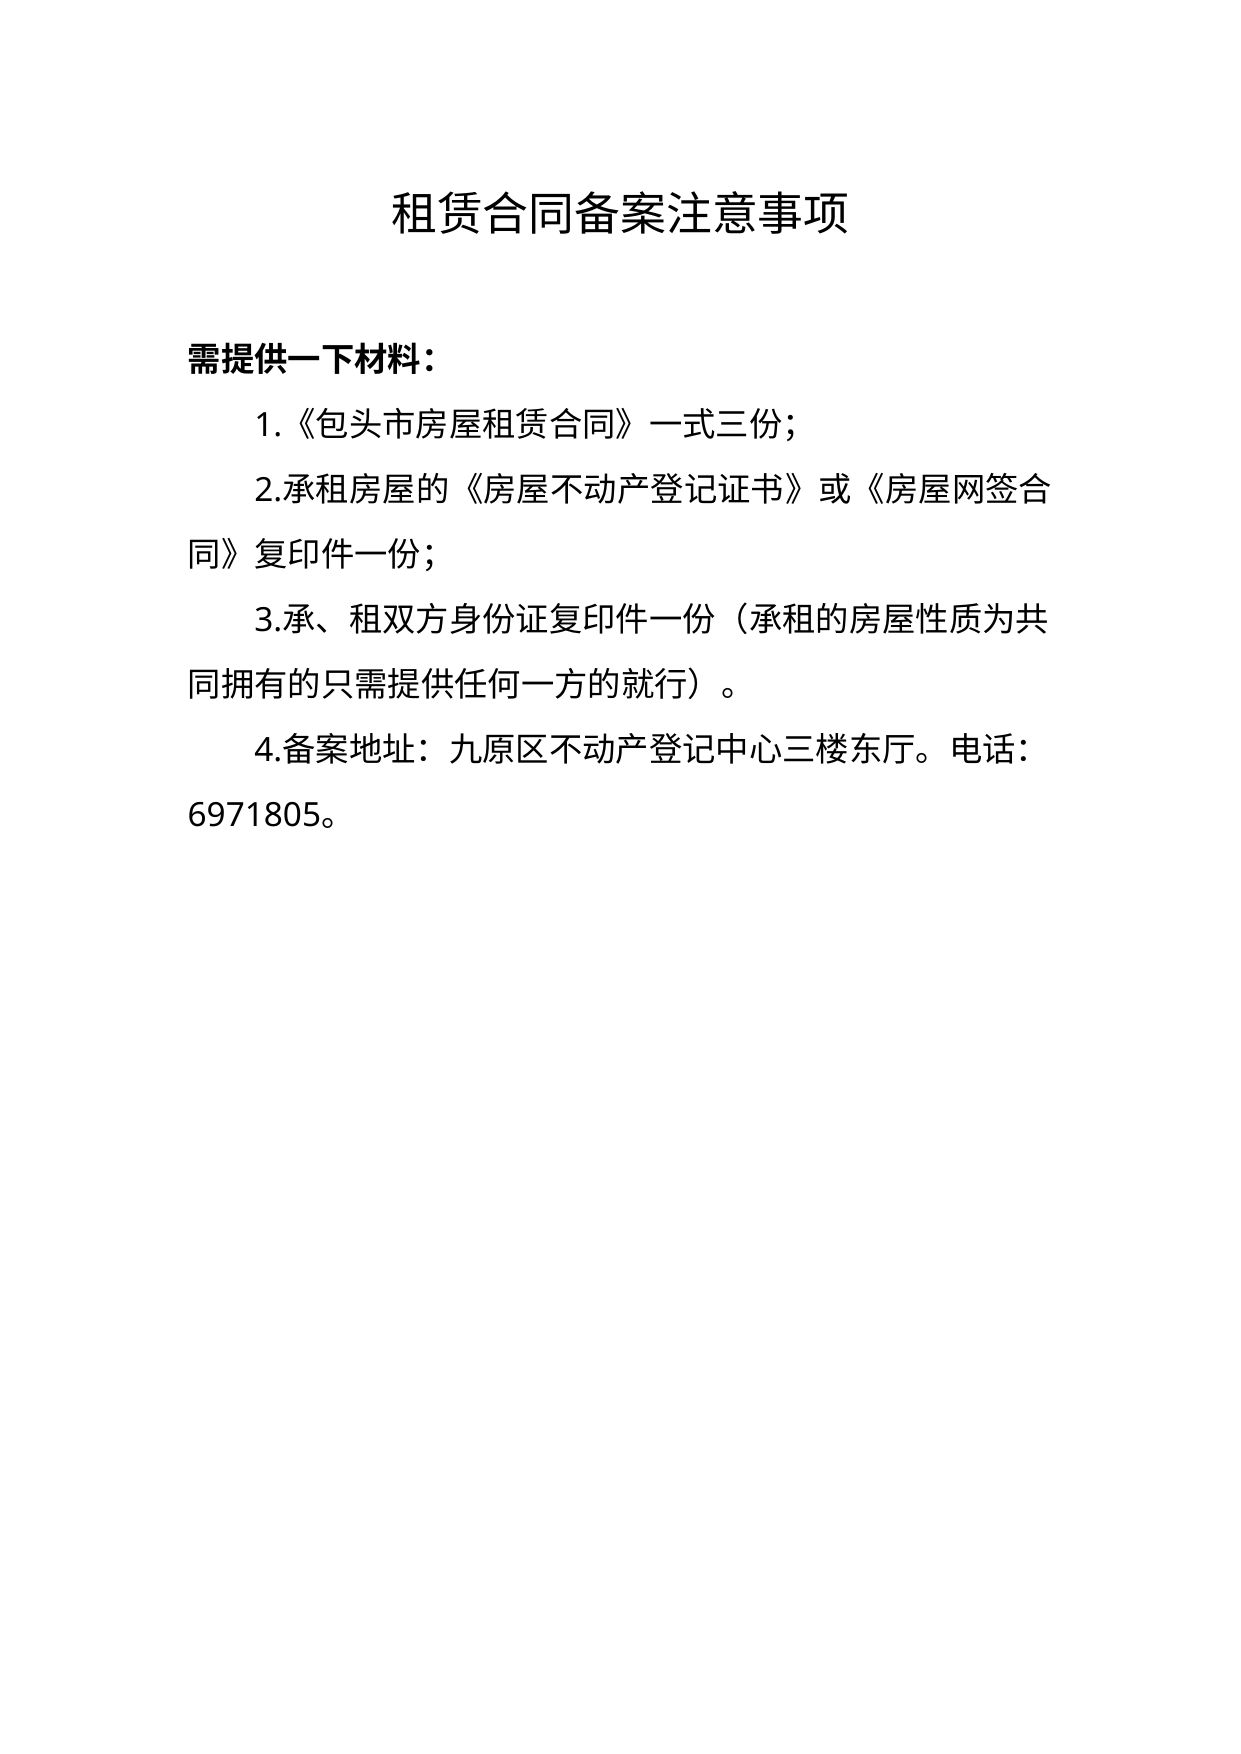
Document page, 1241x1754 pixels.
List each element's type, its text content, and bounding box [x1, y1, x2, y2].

text 需提供一下材料： [187, 324, 1053, 389]
text 租赁合同备案注意事项 [187, 162, 1053, 259]
text 4.备案地址：九原区不动产登记中心三楼东厅。电话：6971805。 [187, 714, 1053, 844]
text 3.承、租双方身份证复印件一份（承租的房屋性质为共同拥有的只需提供任何一方的就行）。 [187, 584, 1053, 714]
text 1.《包头市房屋租赁合同》一式三份； [187, 389, 1053, 454]
text 2.承租房屋的《房屋不动产登记证书》或《房屋网签合同》复印件一份； [187, 454, 1053, 584]
